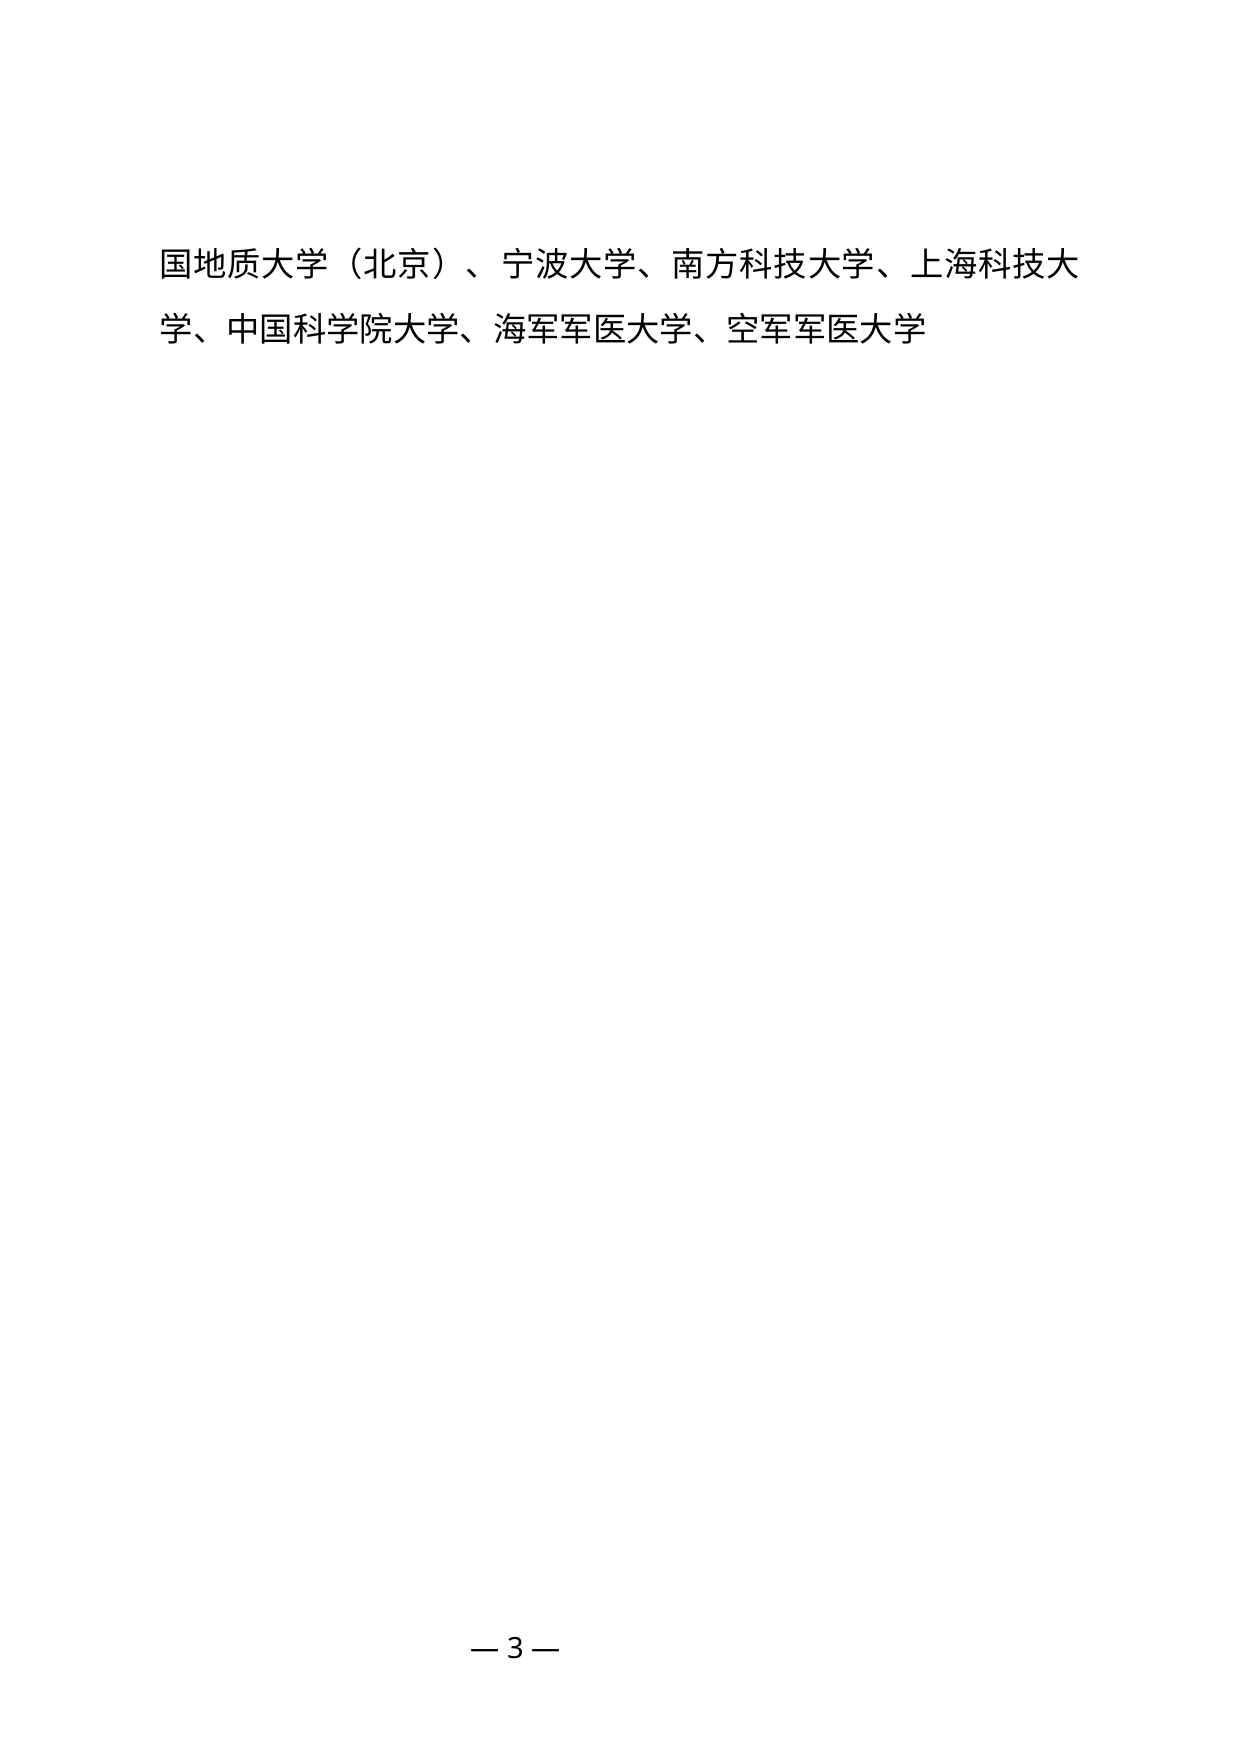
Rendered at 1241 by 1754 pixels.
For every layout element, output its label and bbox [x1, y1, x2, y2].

text [159, 230, 1081, 360]
